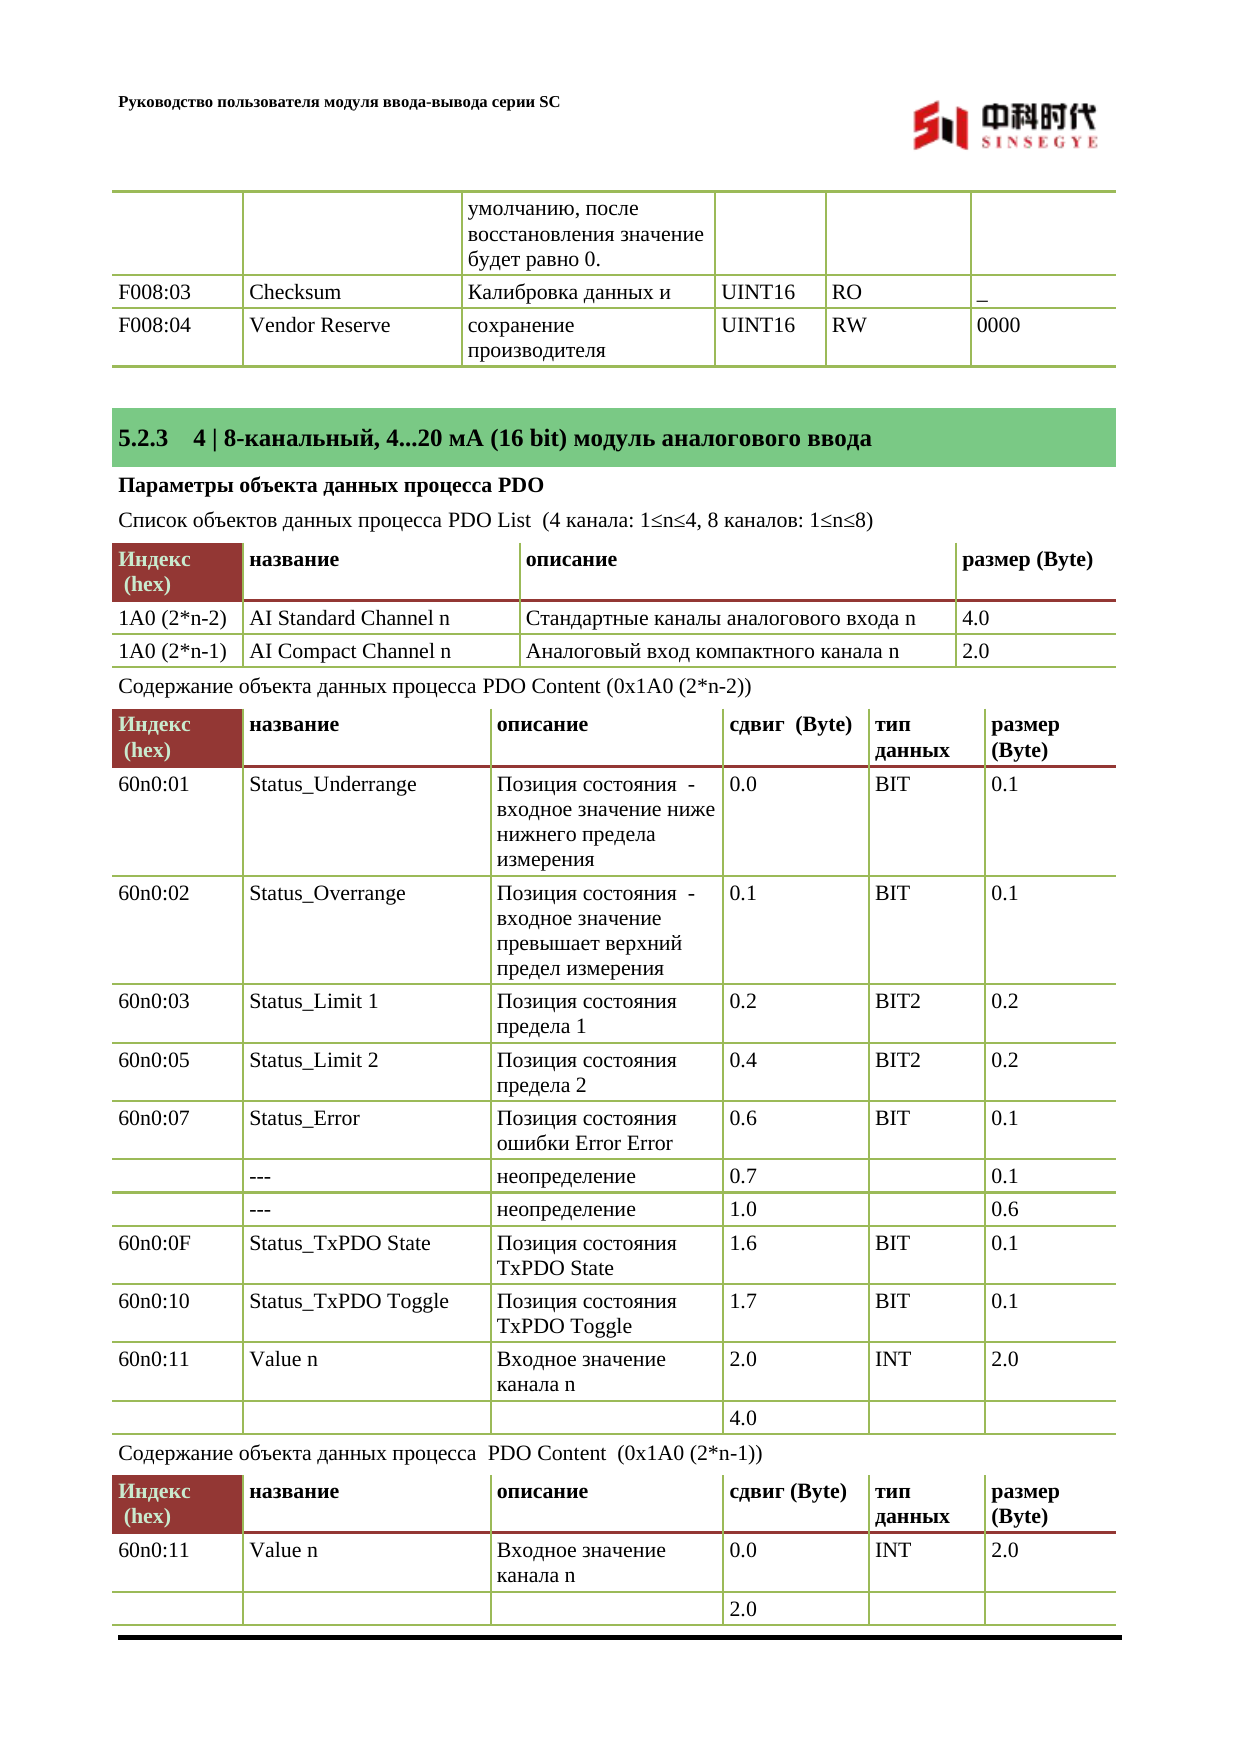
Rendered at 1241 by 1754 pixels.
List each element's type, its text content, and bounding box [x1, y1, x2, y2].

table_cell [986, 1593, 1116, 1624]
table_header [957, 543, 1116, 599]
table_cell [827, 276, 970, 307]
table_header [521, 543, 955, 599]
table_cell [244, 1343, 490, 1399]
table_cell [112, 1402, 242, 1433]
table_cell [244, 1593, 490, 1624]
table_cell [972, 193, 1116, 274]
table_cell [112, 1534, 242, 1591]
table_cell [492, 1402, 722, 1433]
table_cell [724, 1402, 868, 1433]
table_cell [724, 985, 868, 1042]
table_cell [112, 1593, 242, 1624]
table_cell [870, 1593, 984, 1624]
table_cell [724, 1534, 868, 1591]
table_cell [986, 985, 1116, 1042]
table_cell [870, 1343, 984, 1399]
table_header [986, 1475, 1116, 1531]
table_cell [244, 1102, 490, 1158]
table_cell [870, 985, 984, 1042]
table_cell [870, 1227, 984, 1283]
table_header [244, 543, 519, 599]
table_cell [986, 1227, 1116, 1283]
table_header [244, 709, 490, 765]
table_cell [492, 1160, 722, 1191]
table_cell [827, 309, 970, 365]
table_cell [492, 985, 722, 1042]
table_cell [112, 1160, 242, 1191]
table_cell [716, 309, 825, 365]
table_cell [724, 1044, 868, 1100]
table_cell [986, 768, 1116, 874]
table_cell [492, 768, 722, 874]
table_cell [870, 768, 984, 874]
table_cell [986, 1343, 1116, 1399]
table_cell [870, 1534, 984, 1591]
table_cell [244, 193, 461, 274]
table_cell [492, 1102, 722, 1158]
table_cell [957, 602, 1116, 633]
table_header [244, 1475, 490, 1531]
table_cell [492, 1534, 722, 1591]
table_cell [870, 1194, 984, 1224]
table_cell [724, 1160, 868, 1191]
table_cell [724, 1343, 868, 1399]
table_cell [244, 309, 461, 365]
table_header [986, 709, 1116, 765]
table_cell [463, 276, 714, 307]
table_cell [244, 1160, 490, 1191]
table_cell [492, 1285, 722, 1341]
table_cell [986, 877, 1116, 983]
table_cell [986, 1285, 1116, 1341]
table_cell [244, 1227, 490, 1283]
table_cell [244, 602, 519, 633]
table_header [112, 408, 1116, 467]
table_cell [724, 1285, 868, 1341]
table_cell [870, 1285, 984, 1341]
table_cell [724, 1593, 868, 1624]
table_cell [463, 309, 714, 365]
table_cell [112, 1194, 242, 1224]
text Параметры объекта данных процесса PDO [118, 472, 1122, 497]
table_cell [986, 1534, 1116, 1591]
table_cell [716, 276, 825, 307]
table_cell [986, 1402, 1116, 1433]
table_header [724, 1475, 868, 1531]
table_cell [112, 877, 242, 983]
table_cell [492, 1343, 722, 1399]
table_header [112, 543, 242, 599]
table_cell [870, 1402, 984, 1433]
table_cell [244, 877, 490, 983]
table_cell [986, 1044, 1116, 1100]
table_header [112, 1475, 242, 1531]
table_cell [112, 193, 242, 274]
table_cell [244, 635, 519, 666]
text Содержание объекта данных процесса PDO Content (0x1A0 (2*n-2)) [118, 673, 1122, 698]
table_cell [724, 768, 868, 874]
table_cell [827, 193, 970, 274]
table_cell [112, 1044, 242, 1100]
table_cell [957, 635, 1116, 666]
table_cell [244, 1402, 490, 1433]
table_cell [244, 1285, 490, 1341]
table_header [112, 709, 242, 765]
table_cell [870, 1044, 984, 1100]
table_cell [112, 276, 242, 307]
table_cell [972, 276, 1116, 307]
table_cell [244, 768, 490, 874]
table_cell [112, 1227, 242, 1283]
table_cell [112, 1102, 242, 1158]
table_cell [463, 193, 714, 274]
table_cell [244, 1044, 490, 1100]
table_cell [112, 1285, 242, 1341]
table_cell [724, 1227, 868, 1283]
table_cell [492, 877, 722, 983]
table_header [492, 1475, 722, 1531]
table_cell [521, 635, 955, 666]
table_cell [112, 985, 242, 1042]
text Содержание объекта данных процесса PDO Content (0x1A0 (2*n-1)) [118, 1440, 1122, 1465]
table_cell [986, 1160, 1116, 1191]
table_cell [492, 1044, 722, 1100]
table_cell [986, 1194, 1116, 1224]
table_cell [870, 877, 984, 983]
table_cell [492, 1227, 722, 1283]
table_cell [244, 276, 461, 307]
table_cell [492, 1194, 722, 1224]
text Список объектов данных процесса PDO List (4 канала: 1≤n≤4, 8 каналов: 1≤n≤8) [118, 507, 1122, 533]
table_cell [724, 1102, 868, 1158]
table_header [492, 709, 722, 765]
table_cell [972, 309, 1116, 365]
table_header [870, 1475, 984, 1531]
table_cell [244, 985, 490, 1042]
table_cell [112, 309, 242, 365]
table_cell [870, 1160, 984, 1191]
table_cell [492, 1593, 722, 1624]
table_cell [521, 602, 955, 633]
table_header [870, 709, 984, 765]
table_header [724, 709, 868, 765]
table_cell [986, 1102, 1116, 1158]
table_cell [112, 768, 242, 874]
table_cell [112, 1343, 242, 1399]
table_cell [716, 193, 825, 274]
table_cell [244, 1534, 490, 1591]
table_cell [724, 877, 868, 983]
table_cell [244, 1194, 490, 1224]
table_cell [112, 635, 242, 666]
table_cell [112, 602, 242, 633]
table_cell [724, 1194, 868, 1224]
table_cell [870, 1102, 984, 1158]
